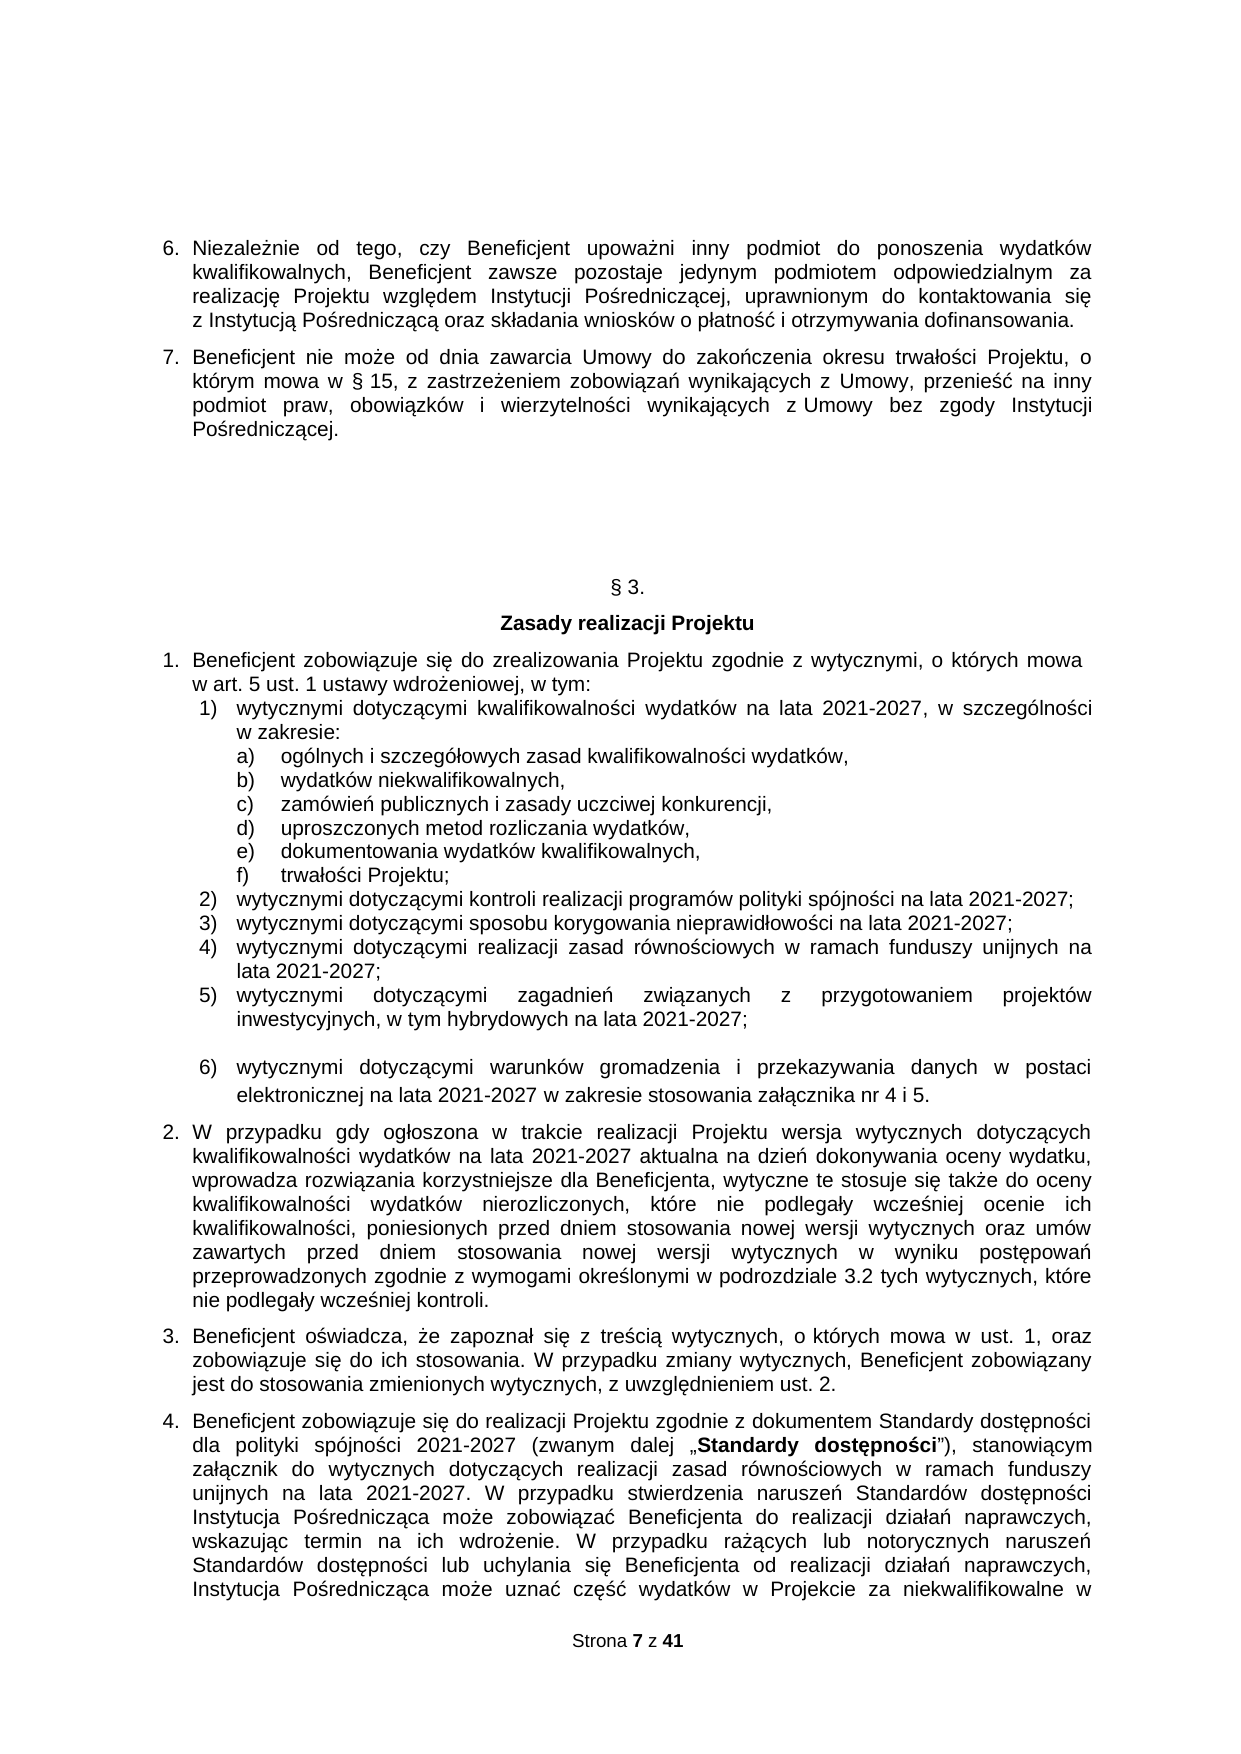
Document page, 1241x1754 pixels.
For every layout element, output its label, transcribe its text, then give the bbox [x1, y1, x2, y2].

list wytycznymi dotyczącymi sposobu korygowania nieprawidłowości na lata 2021-2027; [199, 911, 1092, 935]
list Niezależnie od tego, czy Beneficjent upoważni inny podmiot do ponoszenia wydatków kwalifikowalnych, Beneficjent zawsze pozostaje jedynym podmiotem odpowiedzialnym za realizację Projektu względem Instytucji Pośredniczącej, uprawnionym do kontaktowania się z Instytucją Pośredniczącą oraz składania wniosków o płatność i otrzymywania dofinansowania. [162, 236, 1092, 332]
list Beneficjent oświadcza, że zapoznał się z treścią wytycznych, o których mowa w ust. 1, oraz zobowiązuje się do ich stosowania. W przypadku zmiany wytycznych, Beneficjent zobowiązany jest do stosowania zmienionych wytycznych, z uwzględnieniem ust. 2. [162, 1324, 1092, 1396]
list zamówień publicznych i zasady uczciwej konkurencji, [236, 791, 1092, 815]
list wytycznymi dotyczącymi realizacji zasad równościowych w ramach funduszy unijnych na lata 2021-2027; [199, 935, 1092, 983]
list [162, 1409, 1092, 1600]
list uproszczonych metod rozliczania wydatków, [236, 815, 1092, 839]
list ogólnych i szczegółowych zasad kwalifikowalności wydatków, [236, 743, 1092, 767]
list wytycznymi dotyczącymi zagadnień związanych z przygotowaniem projektów inwestycyjnych, w tym hybrydowych na lata 2021-2027; [199, 983, 1092, 1031]
list wydatków niekwalifikowalnych, [236, 767, 1092, 791]
list Beneficjent zobowiązuje się do zrealizowania Projektu zgodnie z wytycznymi, o których mowa w art. 5 ust. 1 ustawy wdrożeniowej, w tym: [162, 648, 1092, 696]
list wytycznymi dotyczącymi kontroli realizacji programów polityki spójności na lata 2021-2027; [199, 887, 1092, 911]
list dokumentowania wydatków kwalifikowalnych, [236, 839, 1092, 863]
list Beneficjent nie może od dnia zawarcia Umowy do zakończenia okresu trwałości Projektu, o którym mowa w § 15, z zastrzeżeniem zobowiązań wynikających z Umowy, przenieść na inny podmiot praw, obowiązków i wierzytelności wynikających z Umowy bez zgody Instytucji Pośredniczącej. [162, 344, 1092, 440]
text Zasady realizacji Projektu [162, 611, 1092, 635]
list wytycznymi dotyczącymi warunków gromadzenia i przekazywania danych w postaci elektronicznej na lata 2021-2027 w zakresie stosowania załącznika nr 4 i 5. [199, 1055, 1092, 1108]
list W przypadku gdy ogłoszona w trakcie realizacji Projektu wersja wytycznych dotyczących kwalifikowalności wydatków na lata 2021-2027 aktualna na dzień dokonywania oceny wydatku, wprowadza rozwiązania korzystniejsze dla Beneficjenta, wytyczne te stosuje się także do oceny kwalifikowalności wydatków nierozliczonych, które nie podlegały wcześniej ocenie ich kwalifikowalności, poniesionych przed dniem stosowania nowej wersji wytycznych oraz umów zawartych przed dniem stosowania nowej wersji wytycznych w wyniku postępowań przeprowadzonych zgodnie z wymogami określonymi w podrozdziale 3.2 tych wytycznych, które nie podlegały wcześniej kontroli. [162, 1120, 1092, 1312]
list trwałości Projektu; [236, 863, 1092, 887]
list wytycznymi dotyczącymi kwalifikowalności wydatków na lata 2021-2027, w szczególności w zakresie: [199, 696, 1092, 743]
text § 3. [162, 575, 1092, 599]
